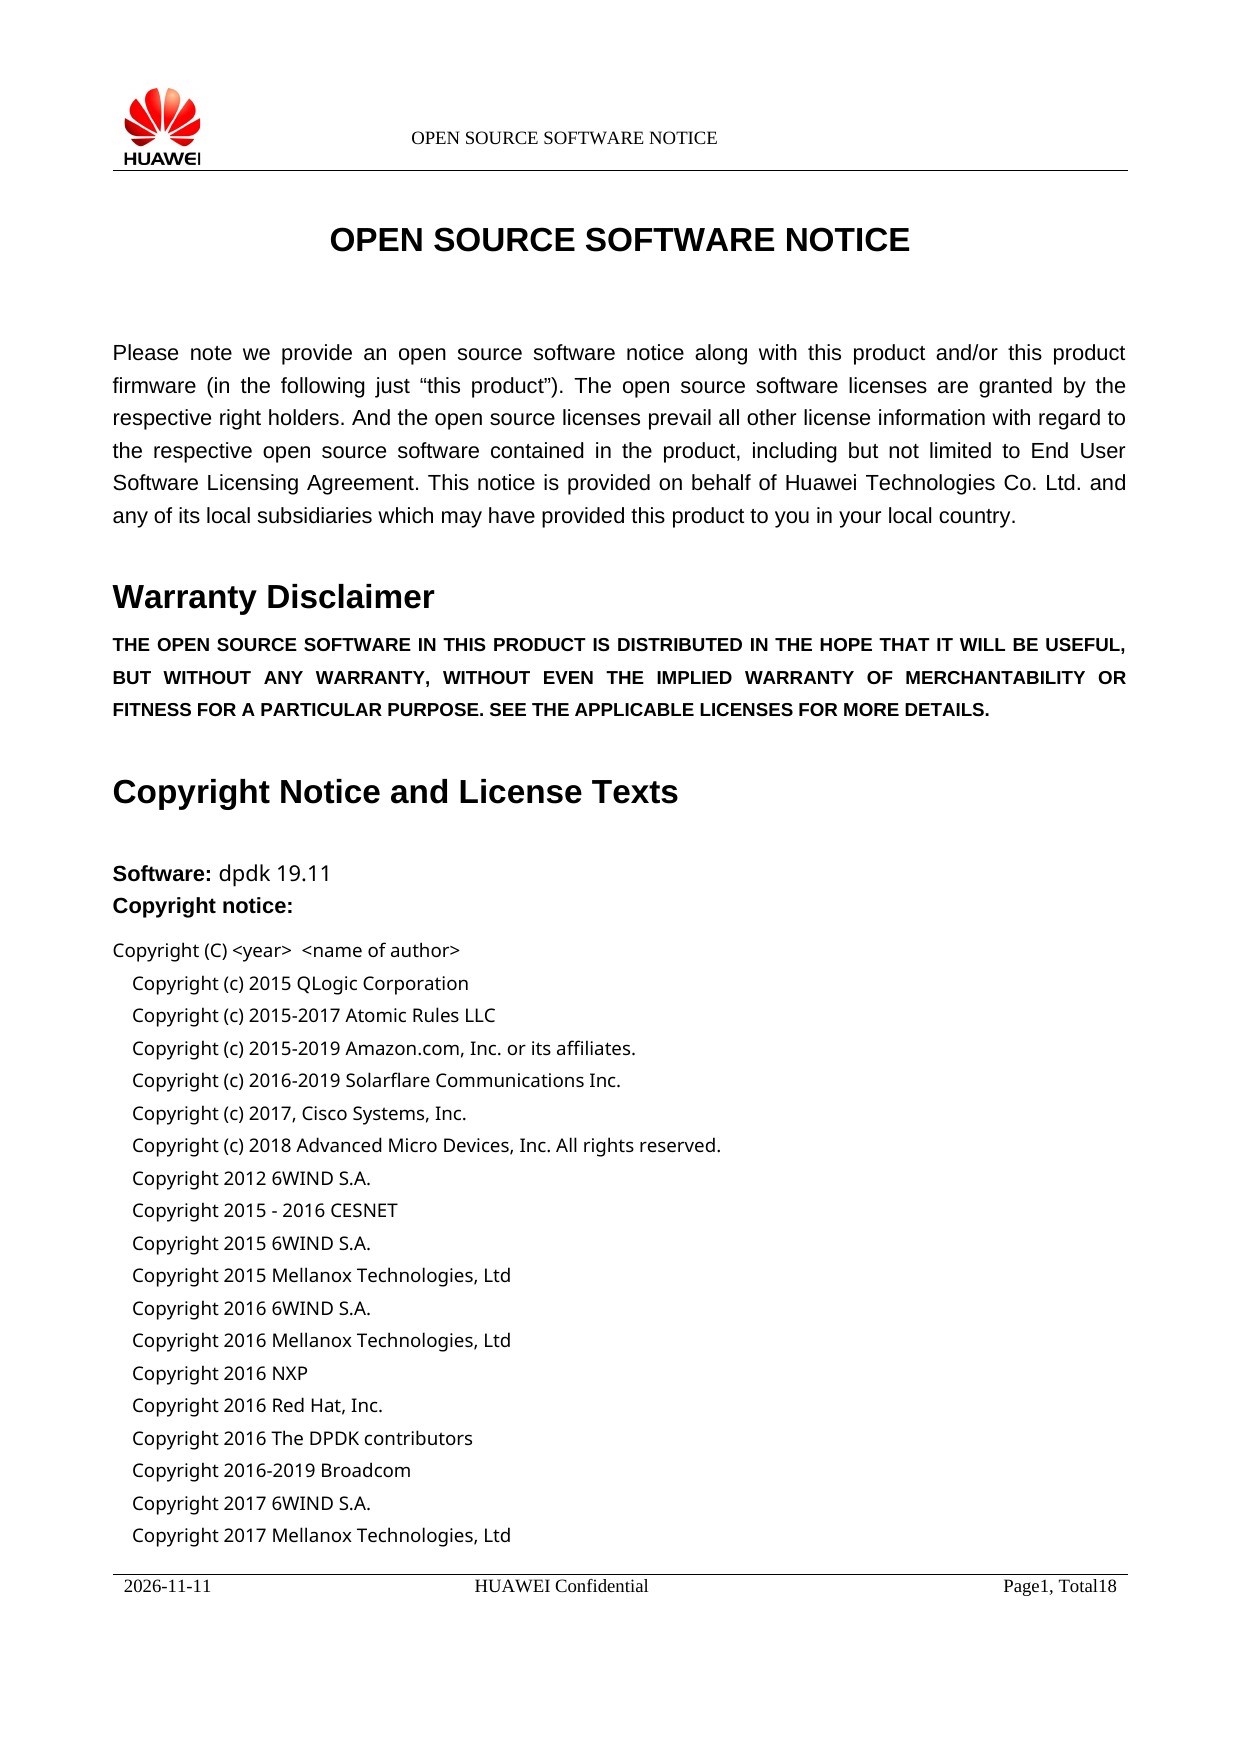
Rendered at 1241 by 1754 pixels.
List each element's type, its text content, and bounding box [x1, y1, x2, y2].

text Copyright 2017 Mellanox Technologies, Ltd [112, 1519, 1128, 1551]
text Copyright (c) 2017, Cisco Systems, Inc. [112, 1096, 1128, 1129]
text Copyright 2015 - 2016 CESNET [112, 1194, 1128, 1226]
text Copyright (c) 2015-2017 Atomic Rules LLC [112, 999, 1128, 1031]
text Copyright 2016 6WIND S.A. [112, 1291, 1128, 1324]
text Copyright 2016 NXP [112, 1356, 1128, 1389]
text Copyright (c) 2015 QLogic Corporation [112, 966, 1128, 999]
text Please note we provide an open source software notice along with this product and/or this product firmware (in the following just “this product”). The open source software licenses are granted by the respective right holders. And the open source licenses prevail all other license information with regard to the respective open source software contained in the product, including but not limited to End User Software Licensing Agreement. This notice is provided on behalf of Huawei Technologies Co. Ltd. and any of its local subsidiaries which may have provided this product to you in your local country. [112, 336, 1128, 531]
text Copyright 2016-2019 Broadcom [112, 1454, 1128, 1486]
title Software: dpdk 19.11 [112, 856, 1128, 889]
text Copyright (c) 2016-2019 Solarflare Communications Inc. [112, 1064, 1128, 1096]
text The open source software in this product is distributed in the hope that it will be useful, but WITHOUT ANY WARRANTY, without even the implied warranty of MERCHANTABILITY or FITNESS FOR A PARTICULAR PURPOSE. See the applicable licenses for more details. [112, 629, 1128, 726]
text OPEN SOURCE SOFTWARE NOTICE [112, 206, 1128, 271]
text Copyright 2015 6WIND S.A. [112, 1226, 1128, 1259]
text Copyright (C) <year> <name of author> [112, 934, 1128, 966]
text Copyright 2017 6WIND S.A. [112, 1486, 1128, 1519]
text Copyright 2016 The DPDK contributors [112, 1421, 1128, 1454]
picture [124, 88, 201, 165]
text Copyright 2012 6WIND S.A. [112, 1161, 1128, 1194]
text Copyright 2016 Mellanox Technologies, Ltd [112, 1324, 1128, 1356]
text Copyright Notice and License Texts [112, 759, 1128, 824]
text Copyright notice: [112, 889, 1128, 921]
text Copyright (c) 2018 Advanced Micro Devices, Inc. All rights reserved. [112, 1129, 1128, 1161]
text Copyright 2016 Red Hat, Inc. [112, 1389, 1128, 1421]
text Copyright 2015 Mellanox Technologies, Ltd [112, 1259, 1128, 1291]
text Warranty Disclaimer [112, 564, 1128, 629]
text Copyright (c) 2015-2019 Amazon.com, Inc. or its affiliates. [112, 1031, 1128, 1064]
